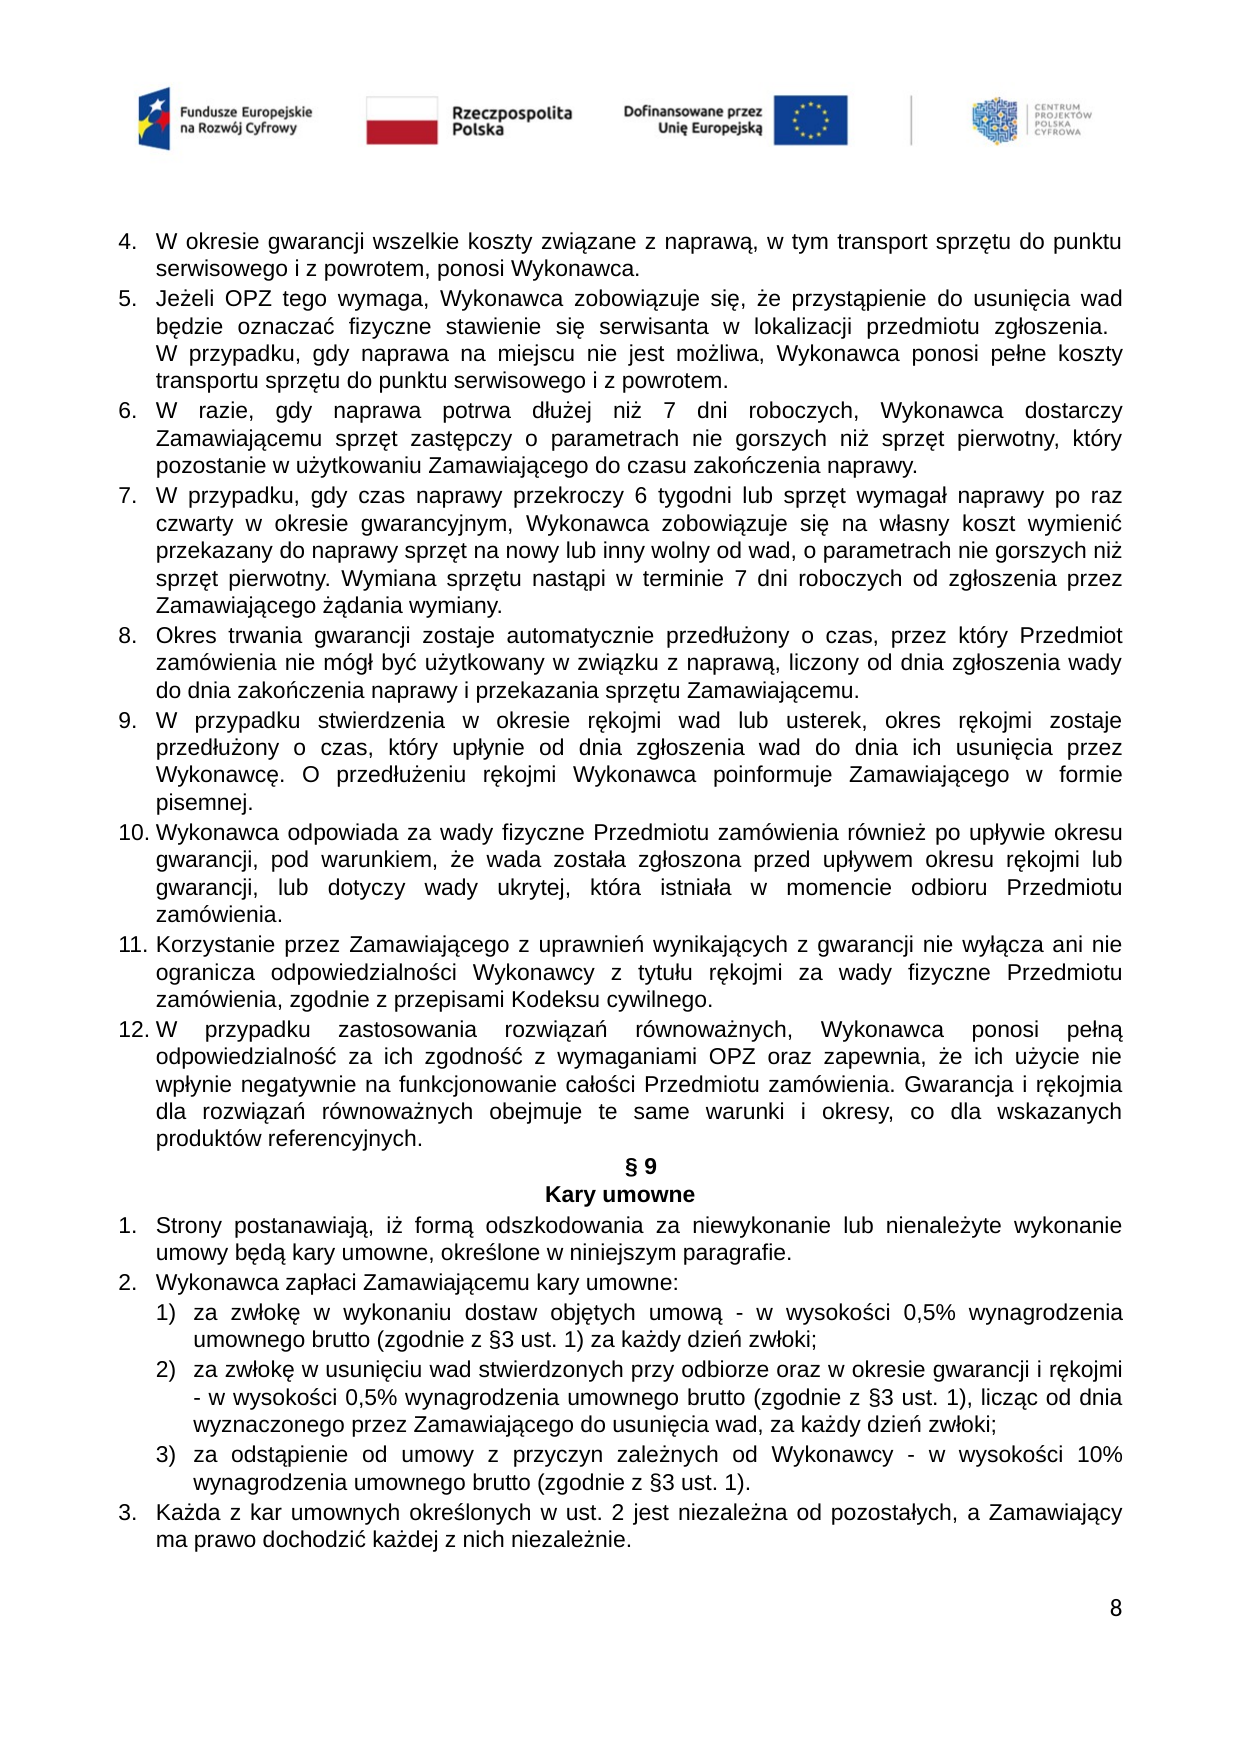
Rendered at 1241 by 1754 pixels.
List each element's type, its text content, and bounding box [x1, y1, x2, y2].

list Wykonawca zapłaci Zamawiającemu kary umowne: [118, 1269, 1123, 1295]
list za zwłokę w wykonaniu dostaw objętych umową - w wysokości 0,5% wynagrodzenia umownego brutto (zgodnie z §3 ust. 1) za każdy dzień zwłoki; [156, 1299, 1123, 1353]
list za odstąpienie od umowy z przyczyn zależnych od Wykonawcy - w wysokości 10% wynagrodzenia umownego brutto (zgodnie z §3 ust. 1). [156, 1441, 1123, 1495]
list W razie, gdy naprawa potrwa dłużej niż 7 dni roboczych, Wykonawca dostarczy Zamawiającemu sprzęt zastępczy o parametrach nie gorszych niż sprzęt pierwotny, który pozostanie w użytkowaniu Zamawiającego do czasu zakończenia naprawy. [118, 397, 1123, 479]
list W przypadku stwierdzenia w okresie rękojmi wad lub usterek, okres rękojmi zostaje przedłużony o czas, który upłynie od dnia zgłoszenia wad do dnia ich usunięcia przez Wykonawcę. O przedłużeniu rękojmi Wykonawca poinformuje Zamawiającego w formie pisemnej. [118, 707, 1123, 815]
list W przypadku, gdy czas naprawy przekroczy 6 tygodni lub sprzęt wymagał naprawy po raz czwarty w okresie gwarancyjnym, Wykonawca zobowiązuje się na własny koszt wymienić przekazany do naprawy sprzęt na nowy lub inny wolny od wad, o parametrach nie gorszych niż sprzęt pierwotny. Wymiana sprzętu nastąpi w terminie 7 dni roboczych od zgłoszenia przez Zamawiającego żądania wymiany. [118, 482, 1123, 618]
list Każda z kar umownych określonych w ust. 2 jest niezależna od pozostałych, a Zamawiający ma prawo dochodzić każdej z nich niezależnie. [118, 1498, 1123, 1552]
text Kary umowne [151, 1181, 1089, 1208]
list Korzystanie przez Zamawiającego z uprawnień wynikających z gwarancji nie wyłącza ani nie ogranicza odpowiedzialności Wykonawcy z tytułu rękojmi za wady fizyczne Przedmiotu zamówienia, zgodnie z przepisami Kodeksu cywilnego. [118, 931, 1123, 1012]
text § 9 [156, 1153, 1126, 1179]
list W okresie gwarancji wszelkie koszty związane z naprawą, w tym transport sprzętu do punktu serwisowego i z powrotem, ponosi Wykonawca. [118, 228, 1123, 282]
list Strony postanawiają, iż formą odszkodowania za niewykonanie lub nienależyte wykonanie umowy będą kary umowne, określone w niniejszym paragrafie. [118, 1212, 1123, 1265]
list za zwłokę w usunięciu wad stwierdzonych przy odbiorze oraz w okresie gwarancji i rękojmi - w wysokości 0,5% wynagrodzenia umownego brutto (zgodnie z §3 ust. 1), licząc od dnia wyznaczonego przez Zamawiającego do usunięcia wad, za każdy dzień zwłoki; [156, 1356, 1123, 1437]
list Okres trwania gwarancji zostaje automatycznie przedłużony o czas, przez który Przedmiot zamówienia nie mógł być użytkowany w związku z naprawą, liczony od dnia zgłoszenia wady do dnia zakończenia naprawy i przekazania sprzętu Zamawiającemu. [118, 622, 1123, 703]
picture [118, 67, 1123, 171]
list W przypadku zastosowania rozwiązań równoważnych, Wykonawca ponosi pełną odpowiedzialność za ich zgodność z wymaganiami OPZ oraz zapewnia, że ich użycie nie wpłynie negatywnie na funkcjonowanie całości Przedmiotu zamówienia. Gwarancja i rękojmia dla rozwiązań równoważnych obejmuje te same warunki i okresy, co dla wskazanych produktów referencyjnych. [118, 1016, 1123, 1152]
list Jeżeli OPZ tego wymaga, Wykonawca zobowiązuje się, że przystąpienie do usunięcia wad będzie oznaczać fizyczne stawienie się serwisanta w lokalizacji przedmiotu zgłoszenia. W przypadku, gdy naprawa na miejscu nie jest możliwa, Wykonawca ponosi pełne koszty transportu sprzętu do punktu serwisowego i z powrotem. [118, 285, 1123, 394]
list Wykonawca odpowiada za wady fizyczne Przedmiotu zamówienia również po upływie okresu gwarancji, pod warunkiem, że wada została zgłoszona przed upływem okresu rękojmi lub gwarancji, lub dotyczy wady ukrytej, która istniała w momencie odbioru Przedmiotu zamówienia. [118, 819, 1123, 927]
